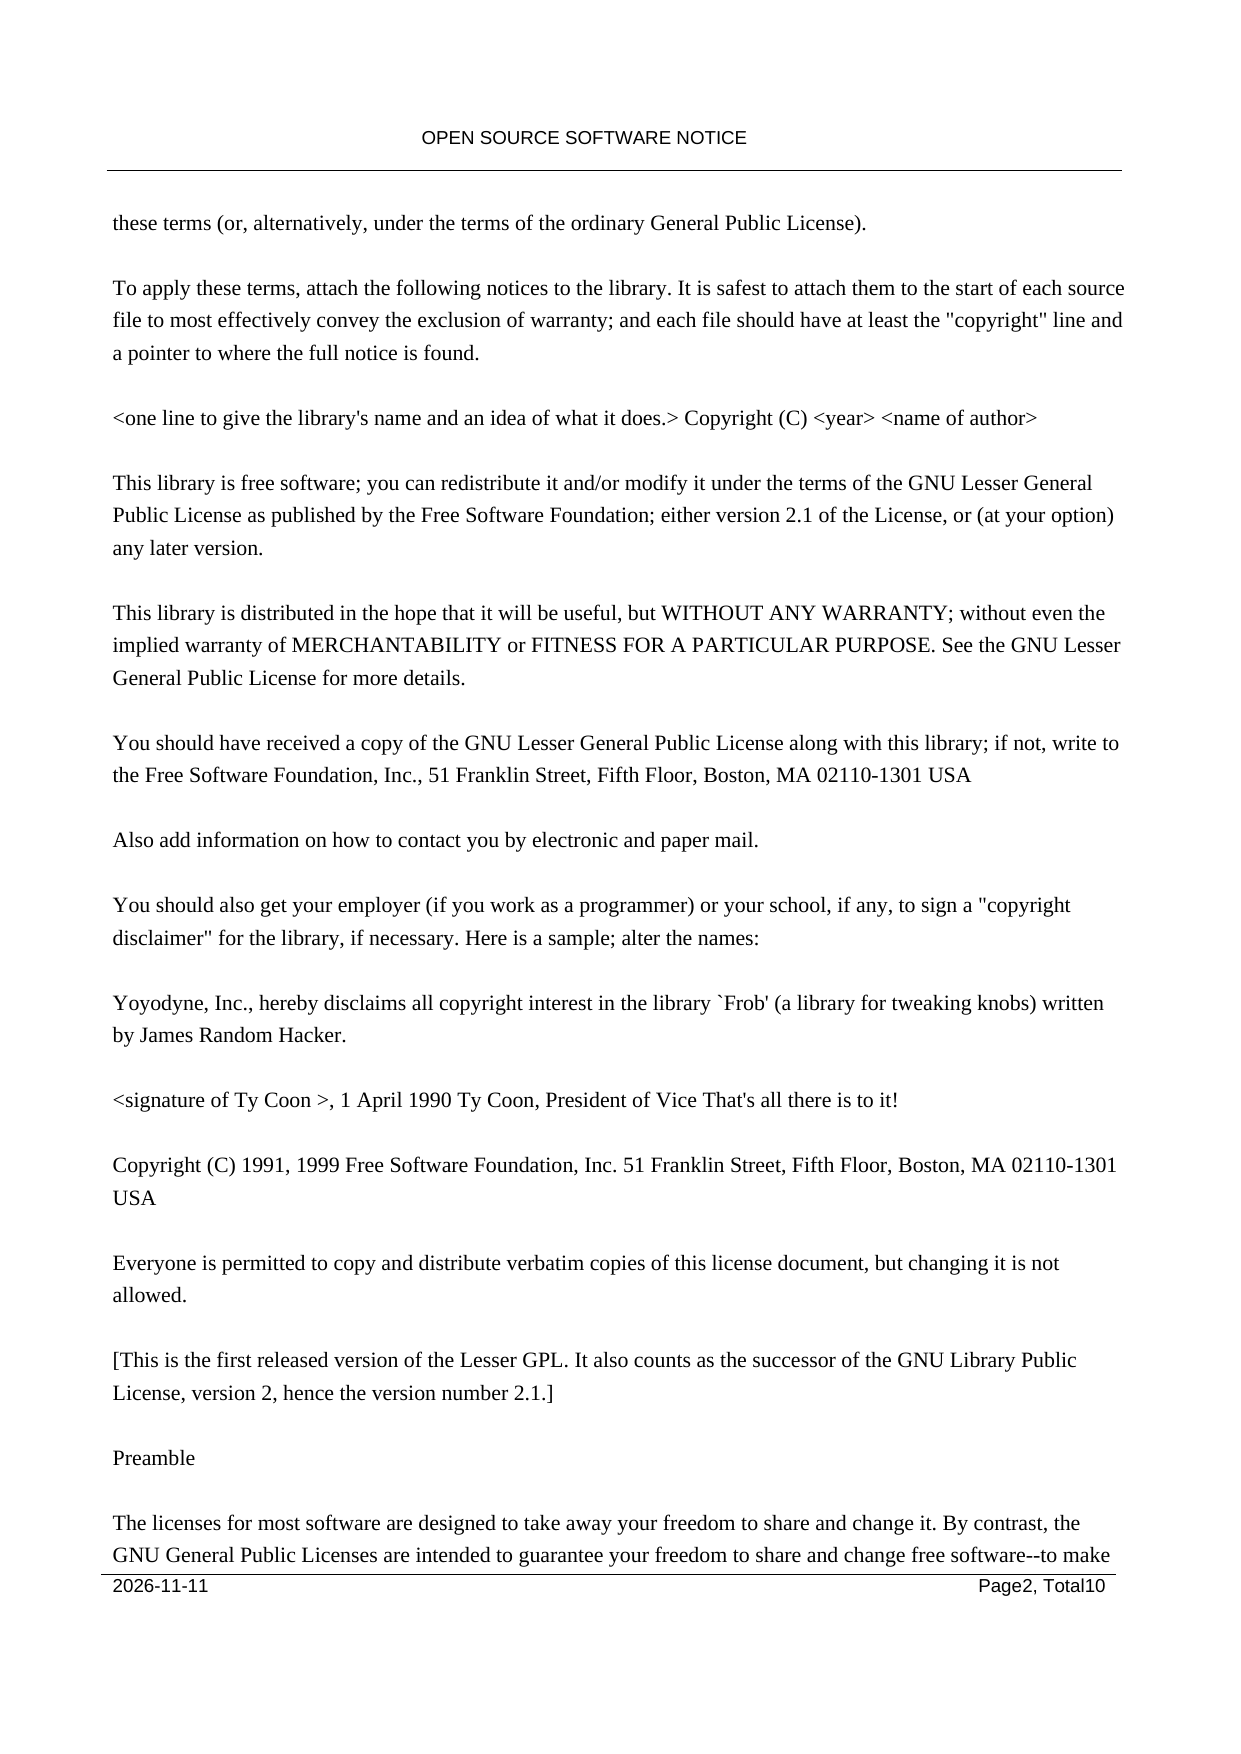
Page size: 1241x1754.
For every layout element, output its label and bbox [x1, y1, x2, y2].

text [112, 206, 1128, 1571]
